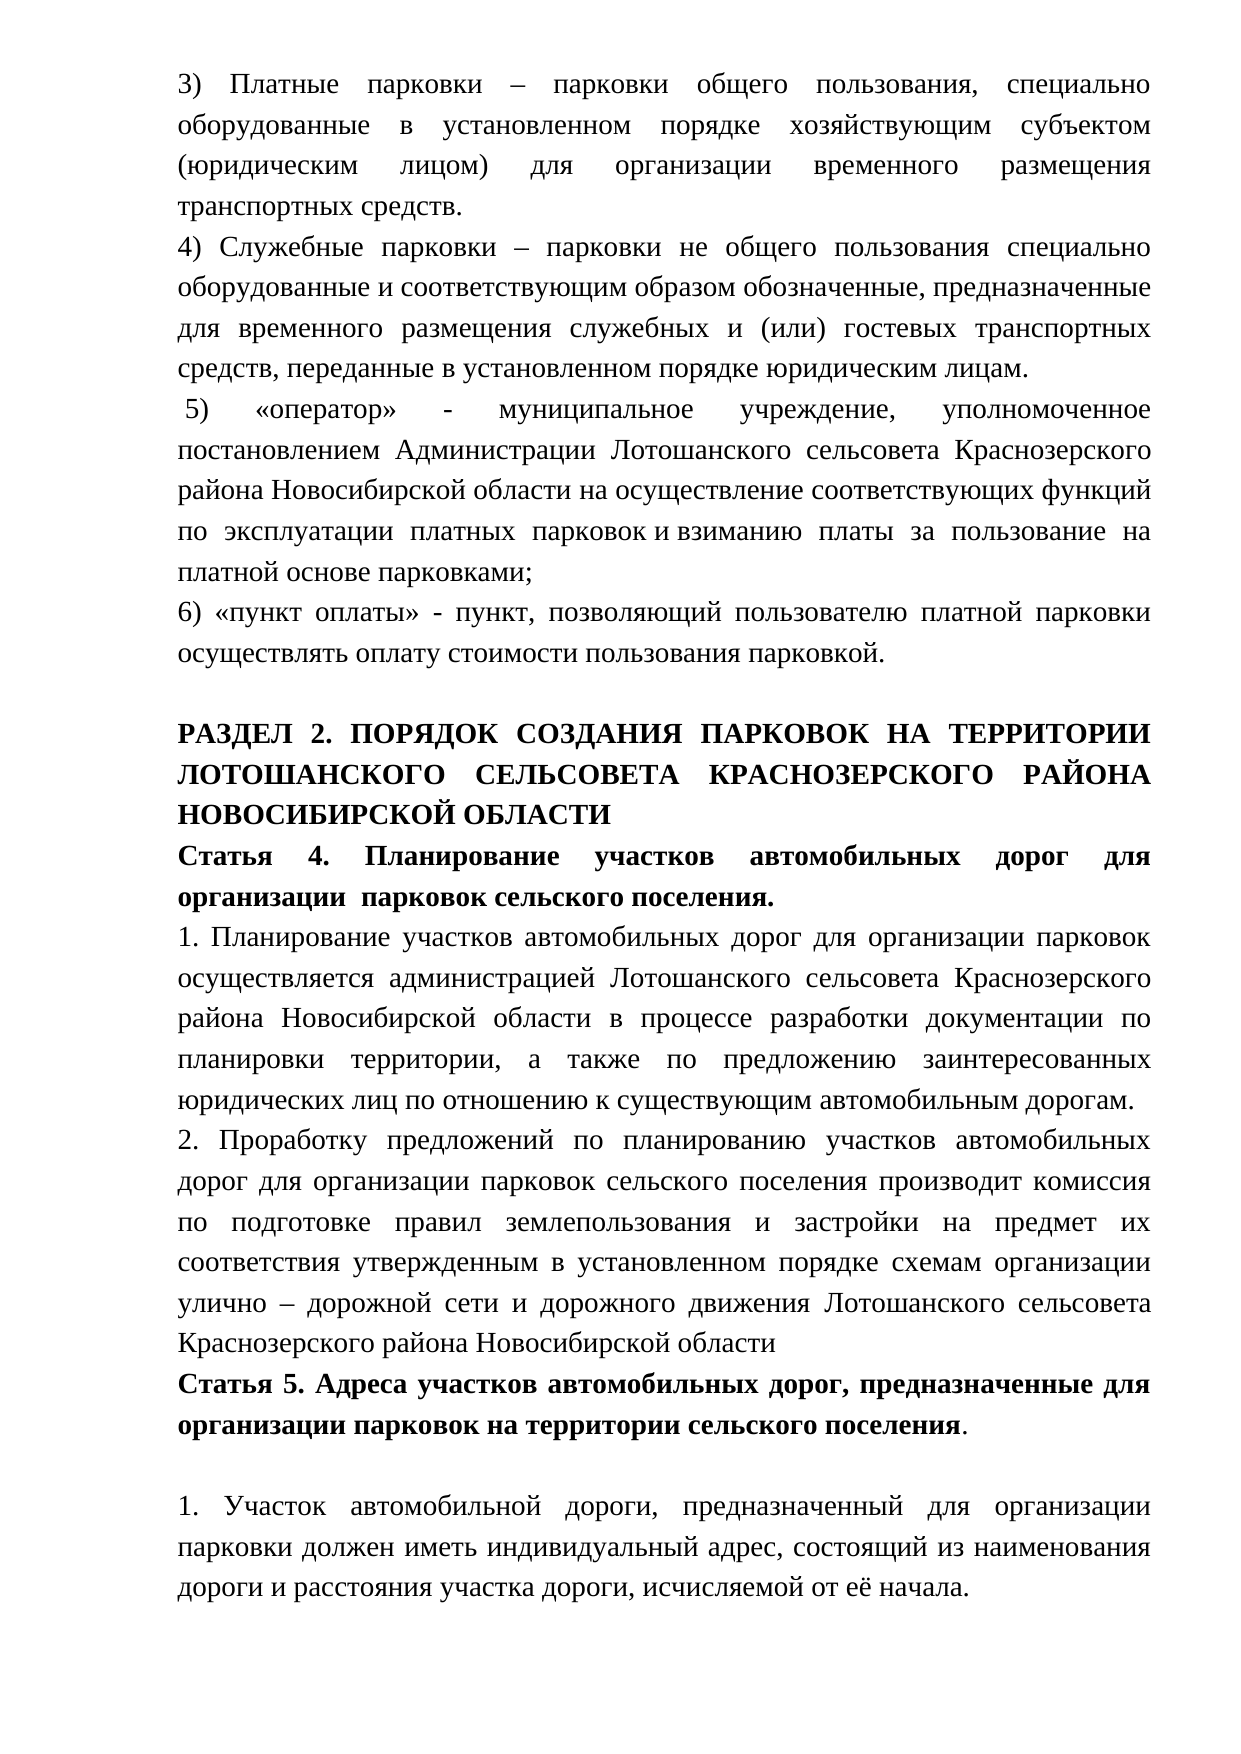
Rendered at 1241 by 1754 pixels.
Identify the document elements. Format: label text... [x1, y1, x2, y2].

text 5) «оператор» - муниципальное учреждение, уполномоченное постановлением Администрации Лотошанского сельсовета Краснозерского района Новосибирской области на осуществление соответствующих функций по эксплуатации платных парковок и взиманию платы за пользование на платной основе парковками; [177, 384, 1152, 587]
text 2. Проработку предложений по планированию участков автомобильных дорог для организации парковок сельского поселения производит комиссия по подготовке правил землепользования и застройки на предмет их соответствия утвержденным в установленном порядке схемам организации улично – дорожной сети и дорожного движения Лотошанского сельсовета Краснозерского района Новосибирской области [177, 1115, 1152, 1359]
text Статья 4. Планирование участков автомобильных дорог для организации парковок сельского поселения. [177, 831, 1152, 912]
text 6) «пункт оплаты» - пункт, позволяющий пользователю платной парковки осуществлять оплату стоимости пользования парковкой. [177, 587, 1152, 668]
text 1. Планирование участков автомобильных дорог для организации парковок осуществляется администрацией Лотошанского сельсовета Краснозерского района Новосибирской области в процессе разработки документации по планировки территории, а также по предложению заинтересованных юридических лиц по отношению к существующим автомобильным дорогам. [177, 912, 1152, 1115]
text 1. Участок автомобильной дороги, предназначенный для организации парковки должен иметь индивидуальный адрес, состоящий из наименования дороги и расстояния участка дороги, исчисляемой от её начала. [177, 1481, 1152, 1603]
text Статья 5. Адреса участков автомобильных дорог, предназначенные для организации парковок на территории сельского поселения. [177, 1359, 1152, 1440]
text 3) Платные парковки – парковки общего пользования, специально оборудованные в установленном порядке хозяйствующим субъектом (юридическим лицом) для организации временного размещения транспортных средств. [177, 59, 1152, 222]
text 4) Служебные парковки – парковки не общего пользования специально оборудованные и соответствующим образом обозначенные, предназначенные для временного размещения служебных и (или) гостевых транспортных средств, переданные в установленном порядке юридическим лицам. [177, 222, 1152, 384]
text РАЗДЕЛ 2. ПОРЯДОК СОЗДАНИЯ ПАРКОВОК НА ТЕРРИТОРИИ ЛОТОШАНСКОГО СЕЛЬСОВЕТА КРАСНОЗЕРСКОГО РАЙОНА НОВОСИБИРСКОЙ ОБЛАСТИ [177, 709, 1152, 831]
